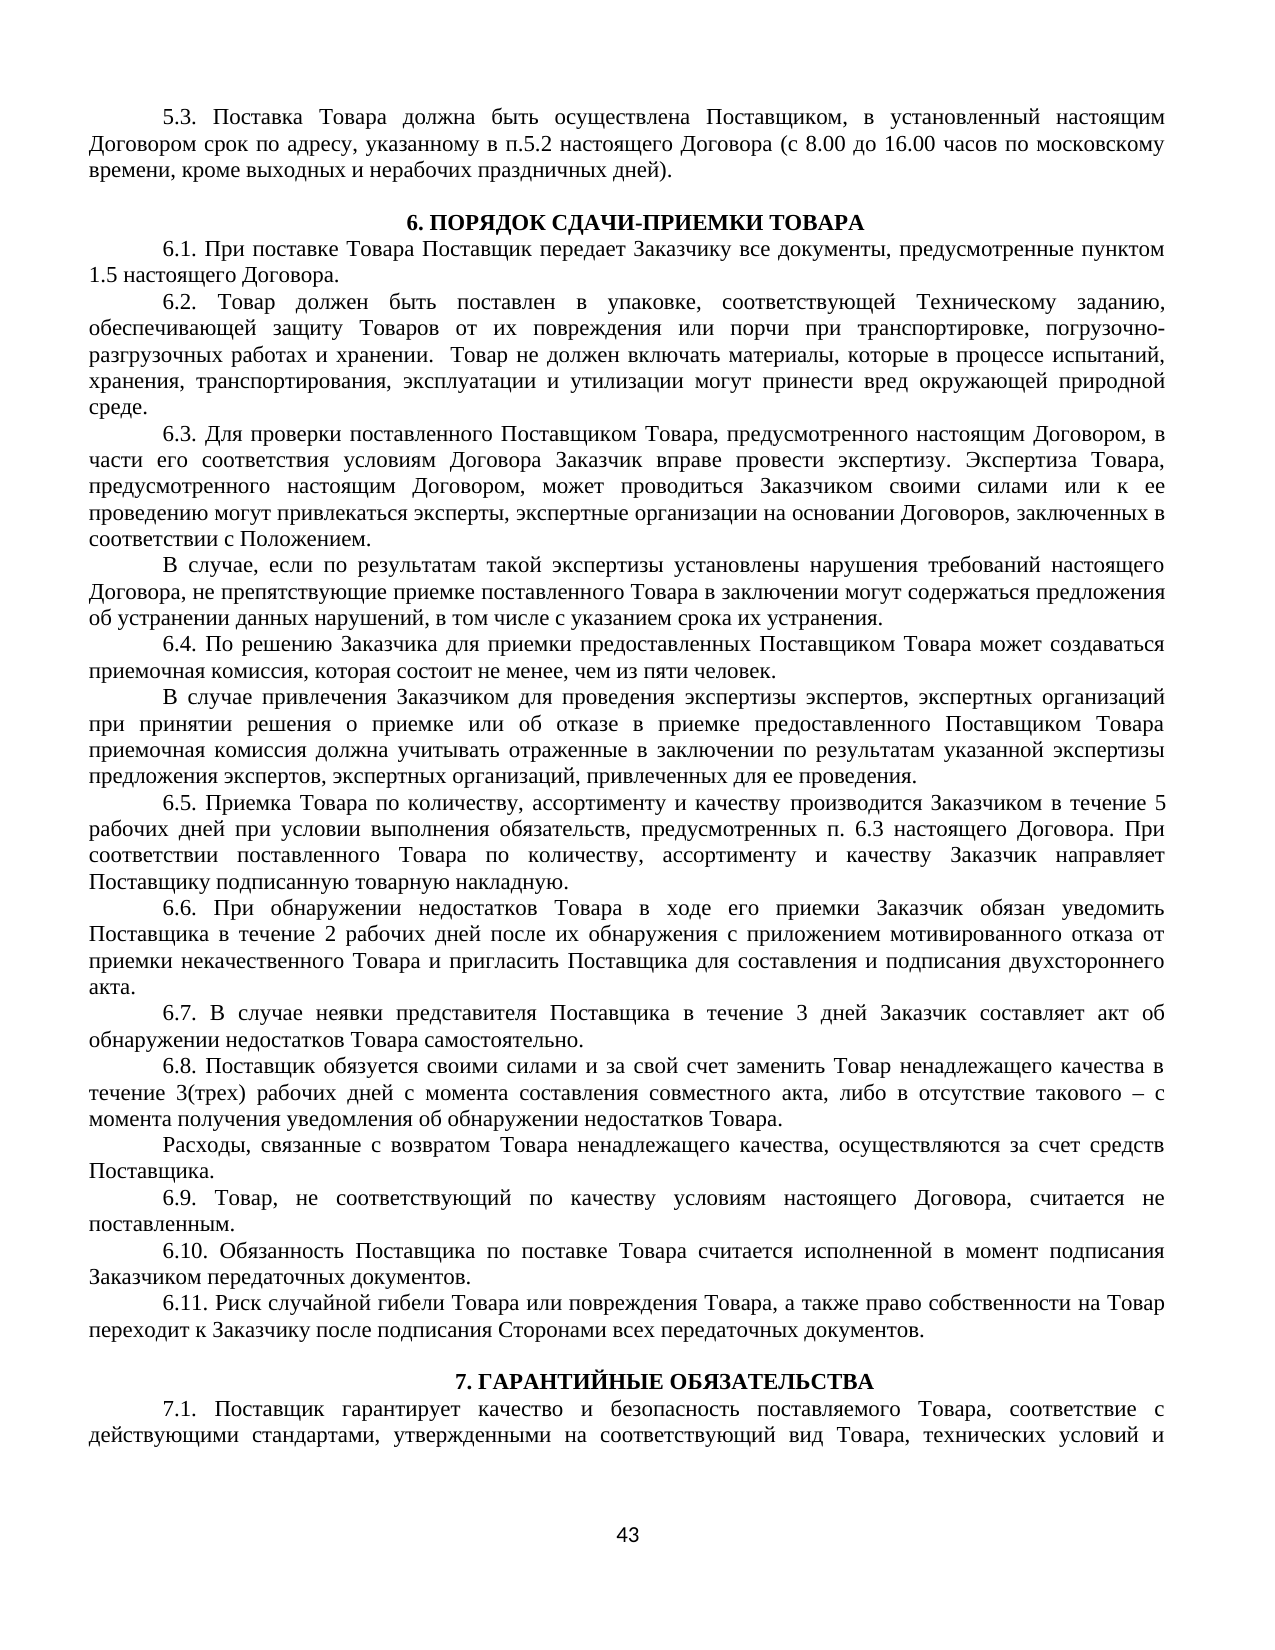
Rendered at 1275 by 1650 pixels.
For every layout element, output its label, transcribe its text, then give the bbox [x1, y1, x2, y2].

text 6.5. Приемка Товара по количеству, ассортименту и качеству производится Заказчиком в течение 5 рабочих дней при условии выполнения обязательств, предусмотренных п. 6.3 настоящего Договора. При соответствии поставленного Товара по количеству, ассортименту и качеству Заказчик направляет Поставщику подписанную товарную накладную. [89, 789, 1167, 894]
text В случае, если по результатам такой экспертизы установлены нарушения требований настоящего Договора, не препятствующие приемке поставленного Товара в заключении могут содержаться предложения об устранении данных нарушений, в том числе с указанием срока их устранения. [89, 551, 1167, 631]
text 6.4. По решению Заказчика для приемки предоставленных Поставщиком Товара может создаваться приемочная комиссия, которая состоит не менее, чем из пяти человек. [89, 631, 1167, 683]
text 6.2. Товар должен быть поставлен в упаковке, соответствующей Техническому заданию, обеспечивающей защиту Товаров от их повреждения или порчи при транспортировке, погрузочно-разгрузочных работах и хранении. Товар не должен включать материалы, которые в процессе испытаний, хранения, транспортирования, эксплуатации и утилизации могут принести вред окружающей природной среде. [89, 288, 1167, 420]
text Расходы, связанные с возвратом Товара ненадлежащего качества, осуществляются за счет средств Поставщика. [89, 1131, 1167, 1184]
text 6.9. Товар, не соответствующий по качеству условиям настоящего Договора, считается не поставленным. [89, 1184, 1167, 1237]
text 5.3. Поставка Товара должна быть осуществлена Поставщиком, в установленный настоящим Договором срок по адресу, указанному в п.5.2 настоящего Договора (с 8.00 до 16.00 часов по московскому времени, кроме выходных и нерабочих праздничных дней). [89, 103, 1167, 182]
text 6.10. Обязанность Поставщика по поставке Товара считается исполненной в момент подписания Заказчиком передаточных документов. [89, 1237, 1167, 1289]
text 6.11. Риск случайной гибели Товара или повреждения Товара, а также право собственности на Товар переходит к Заказчику после подписания Сторонами всех передаточных документов. [89, 1289, 1167, 1342]
text 6.3. Для проверки поставленного Поставщиком Товара, предусмотренного настоящим Договором, в части его соответствия условиям Договора Заказчик вправе провести экспертизу. Экспертиза Товара, предусмотренного настоящим Договором, может проводиться Заказчиком своими силами или к ее проведению могут привлекаться эксперты, экспертные организации на основании Договоров, заключенных в соответствии с Положением. [89, 420, 1167, 551]
text 6.6. При обнаружении недостатков Товара в ходе его приемки Заказчик обязан уведомить Поставщика в течение 2 рабочих дней после их обнаружения с приложением мотивированного отказа от приемки некачественного Товара и пригласить Поставщика для составления и подписания двухстороннего акта. [89, 894, 1167, 999]
text В случае привлечения Заказчиком для проведения экспертизы экспертов, экспертных организаций при принятии решения о приемке или об отказе в приемке предоставленного Поставщиком Товара приемочная комиссия должна учитывать отраженные в заключении по результатам указанной экспертизы предложения экспертов, экспертных организаций, привлеченных для ее проведения. [89, 683, 1167, 789]
text 6.1. При поставке Товара Поставщик передает Заказчику все документы, предусмотренные пунктом 1.5 настоящего Договора. [89, 235, 1167, 288]
text 7. ГАРАНТИЙНЫЕ ОБЯЗАТЕЛЬСТВА [89, 1368, 1167, 1395]
text 6.8. Поставщик обязуется своими силами и за свой счет заменить Товар ненадлежащего качества в течение 3(трех) рабочих дней с момента составления совместного акта, либо в отсутствие такового – с момента получения уведомления об обнаружении недостатков Товара. [89, 1052, 1167, 1131]
text 6. ПОРЯДОК СДАЧИ-ПРИЕМКИ ТОВАРА [89, 209, 1167, 235]
text 6.7. В случае неявки представителя Поставщика в течение 3 дней Заказчик составляет акт об обнаружении недостатков Товара самостоятельно. [89, 999, 1167, 1052]
